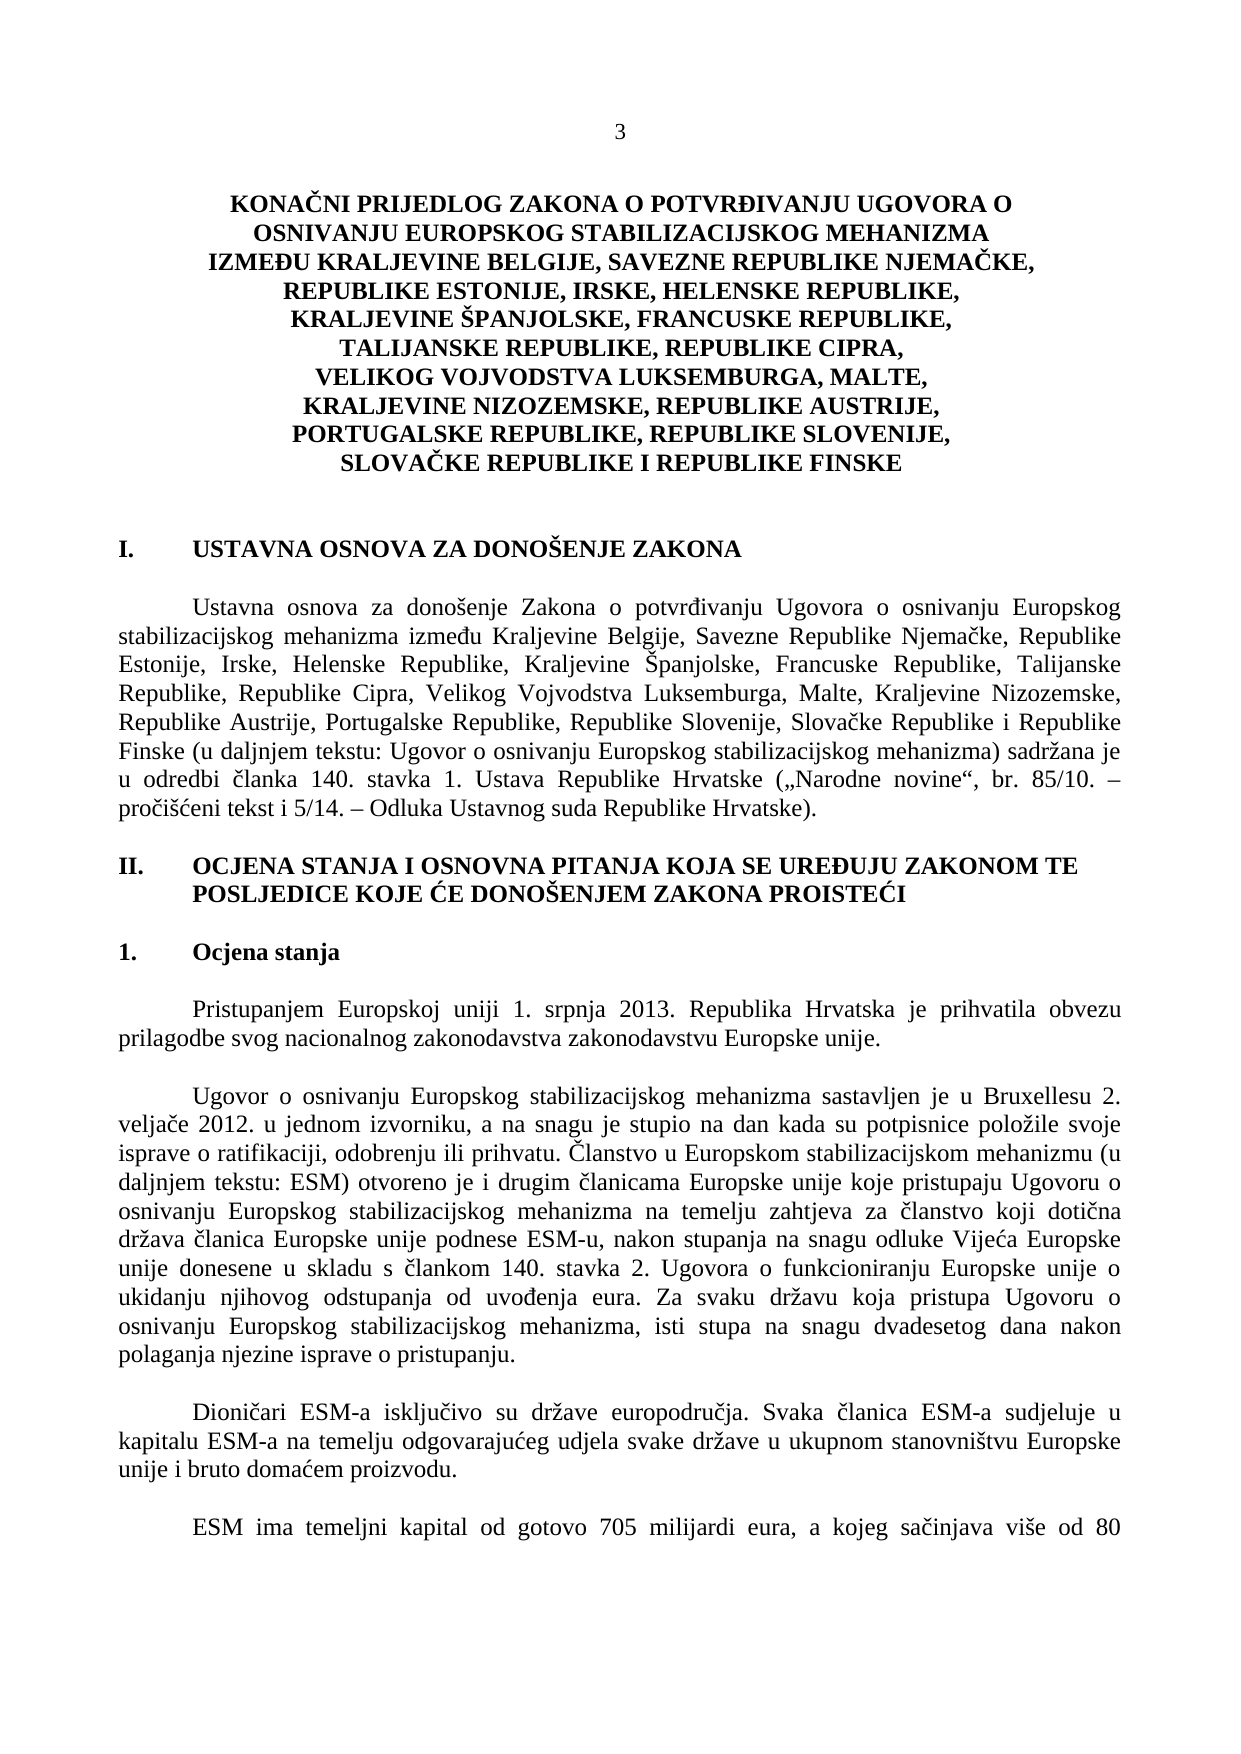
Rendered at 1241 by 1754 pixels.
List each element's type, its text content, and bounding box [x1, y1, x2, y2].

list Ocjena stanja [118, 937, 1122, 966]
text KRALJEVINE ŠPANJOLSKE, FRANCUSKE REPUBLIKE, [118, 304, 1124, 333]
text II. OCJENA STANJA I OSNOVNA PITANJA KOJA SE UREĐUJU ZAKONOM TE [118, 851, 1122, 879]
text Ustavna osnova za donošenje Zakona o potvrđivanju Ugovora o osnivanju Europskog stabilizacijskog mehanizma između Kraljevine Belgije, Savezne Republike Njemačke, Republike Estonije, Irske, Helenske Republike, Kraljevine Španjolske, Francuske Republike, Talijanske Republike, Republike Cipra, Velikog Vojvodstva Luksemburga, Malte, Kraljevine Nizozemske, Republike Austrije, Portugalske Republike, Republike Slovenije, Slovačke Republike i Republike Finske (u daljnjem tekstu: Ugovor o osnivanju Europskog stabilizacijskog mehanizma) sadržana je u odredbi članka 140. stavka 1. Ustava Republike Hrvatske („Narodne novine“, br. 85/10. – pročišćeni tekst i 5/14. – Odluka Ustavnog suda Republike Hrvatske). [118, 592, 1122, 822]
text Pristupanjem Europskoj uniji 1. srpnja 2013. Republika Hrvatska je prihvatila obvezu prilagodbe svog nacionalnog zakonodavstva zakonodavstvu Europske unije. [118, 994, 1122, 1052]
text REPUBLIKE ESTONIJE, IRSKE, HELENSKE REPUBLIKE, [118, 276, 1124, 304]
text KRALJEVINE NIZOZEMSKE, REPUBLIKE AUSTRIJE, [118, 391, 1124, 419]
text I. USTAVNA OSNOVA ZA DONOŠENJE ZAKONA [118, 534, 1122, 563]
text Dioničari ESM-a isključivo su države europodručja. Svaka članica ESM-a sudjeluje u kapitalu ESM-a na temelju odgovarajućeg udjela svake države u ukupnom stanovništvu Europske unije i bruto domaćem proizvodu. [118, 1397, 1122, 1483]
text VELIKOG VOJVODSTVA LUKSEMBURGA, MALTE, [118, 362, 1124, 391]
text OSNIVANJU EUROPSKOG STABILIZACIJSKOG MEHANIZMA [118, 218, 1124, 247]
text POSLJEDICE KOJE ĆE DONOŠENJEM ZAKONA PROISTEĆI [118, 879, 1122, 908]
text TALIJANSKE REPUBLIKE, REPUBLIKE CIPRA, [118, 333, 1124, 362]
text SLOVAČKE REPUBLIKE I REPUBLIKE FINSKE [118, 448, 1124, 477]
text PORTUGALSKE REPUBLIKE, REPUBLIKE SLOVENIJE, [118, 419, 1124, 448]
text IZMEĐU KRALJEVINE BELGIJE, SAVEZNE REPUBLIKE NJEMAČKE, [118, 247, 1124, 276]
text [118, 1512, 1122, 1541]
text KONAČNI PRIJEDLOG ZAKONA O POTVRĐIVANJU UGOVORA O [118, 189, 1124, 218]
text Ugovor o osnivanju Europskog stabilizacijskog mehanizma sastavljen je u Bruxellesu 2. veljače 2012. u jednom izvorniku, a na snagu je stupio na dan kada su potpisnice položile svoje isprave o ratifikaciji, odobrenju ili prihvatu. Članstvo u Europskom stabilizacijskom mehanizmu (u daljnjem tekstu: ESM) otvoreno je i drugim članicama Europske unije koje pristupaju Ugovoru o osnivanju Europskog stabilizacijskog mehanizma na temelju zahtjeva za članstvo koji dotična država članica Europske unije podnese ESM-u, nakon stupanja na snagu odluke Vijeća Europske unije donesene u skladu s člankom 140. stavka 2. Ugovora o funkcioniranju Europske unije o ukidanju njihovog odstupanja od uvođenja eura. Za svaku državu koja pristupa Ugovoru o osnivanju Europskog stabilizacijskog mehanizma, isti stupa na snagu dvadesetog dana nakon polaganja njezine isprave o pristupanju. [118, 1081, 1122, 1368]
